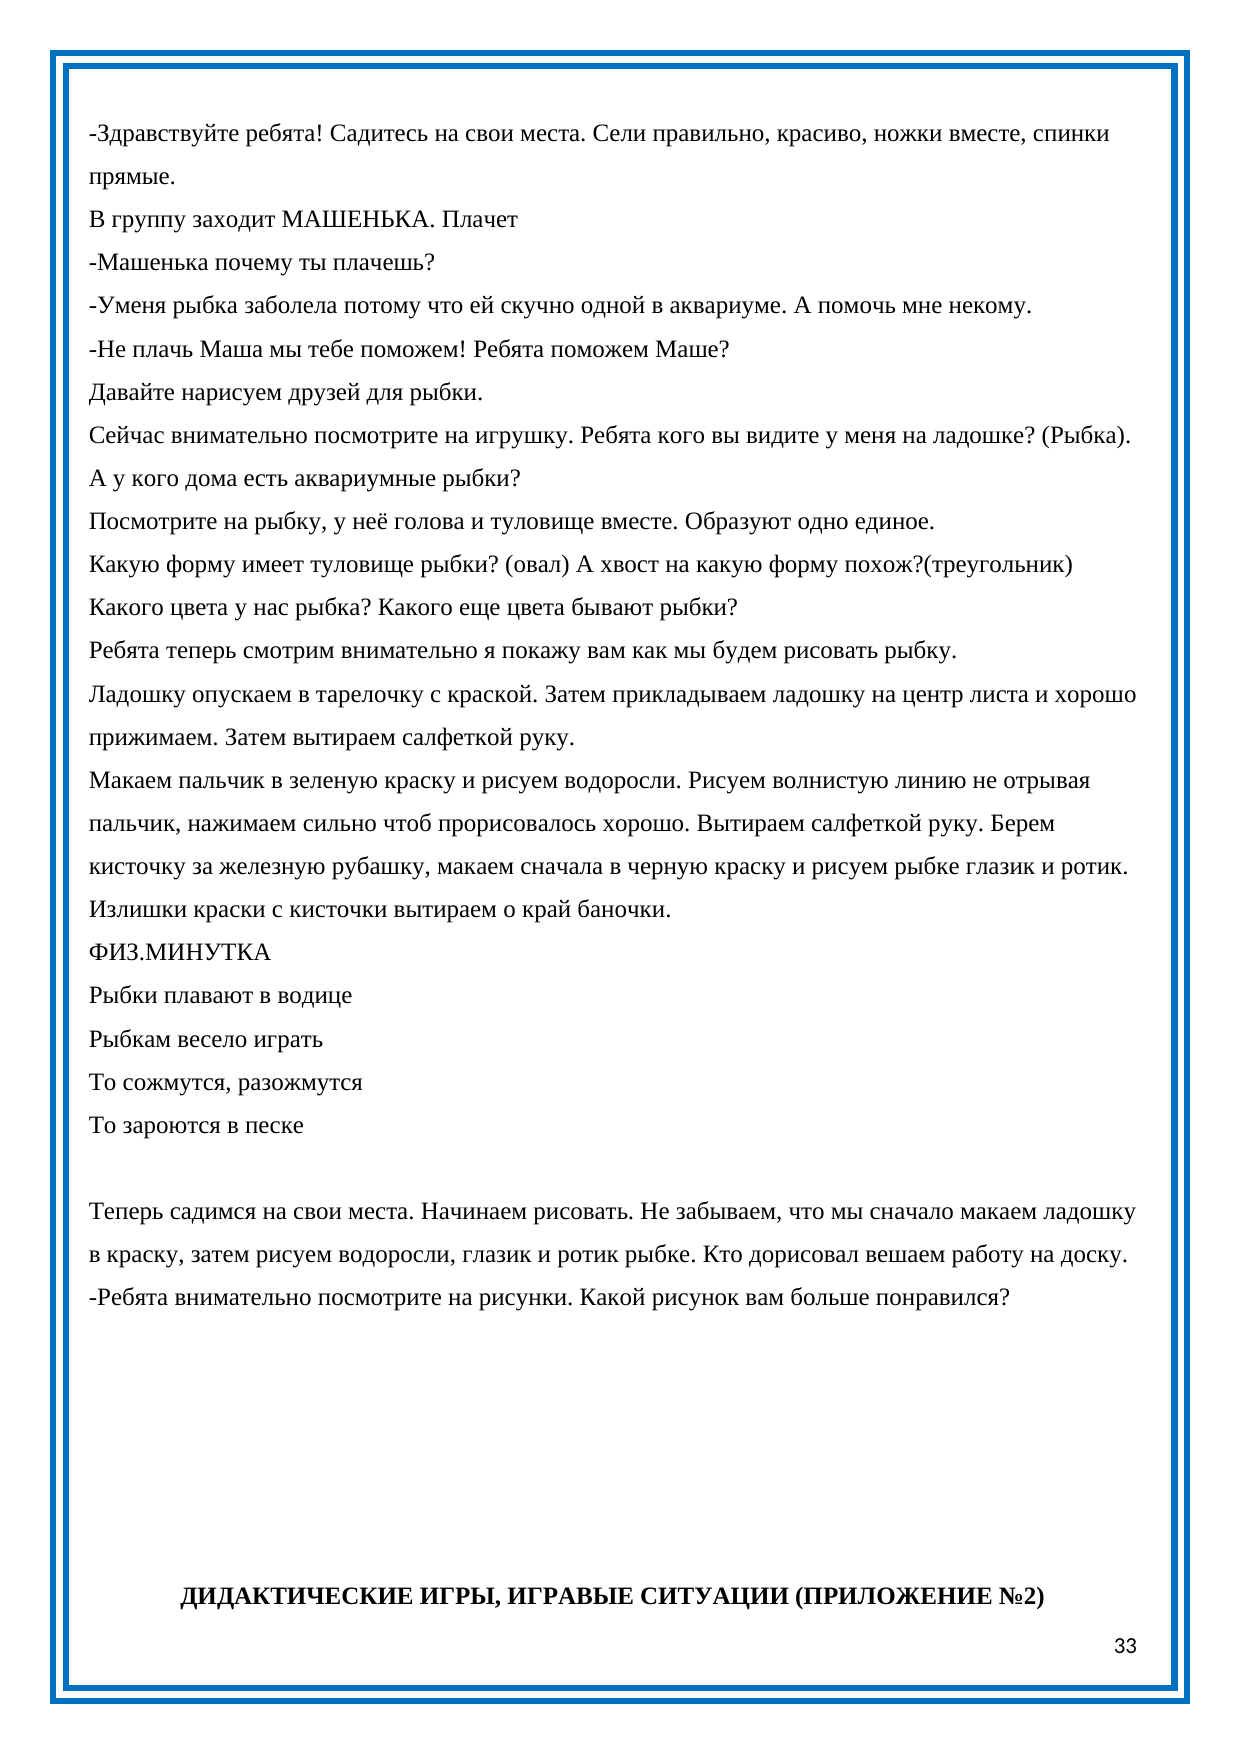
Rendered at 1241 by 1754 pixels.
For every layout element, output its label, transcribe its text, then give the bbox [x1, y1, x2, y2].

text ДИДАКТИЧЕСКИЕ ИГРЫ, ИГРАВЫЕ СИТУАЦИИ (ПРИЛОЖЕНИЕ №2) [88, 1581, 1137, 1610]
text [88, 118, 1137, 1311]
